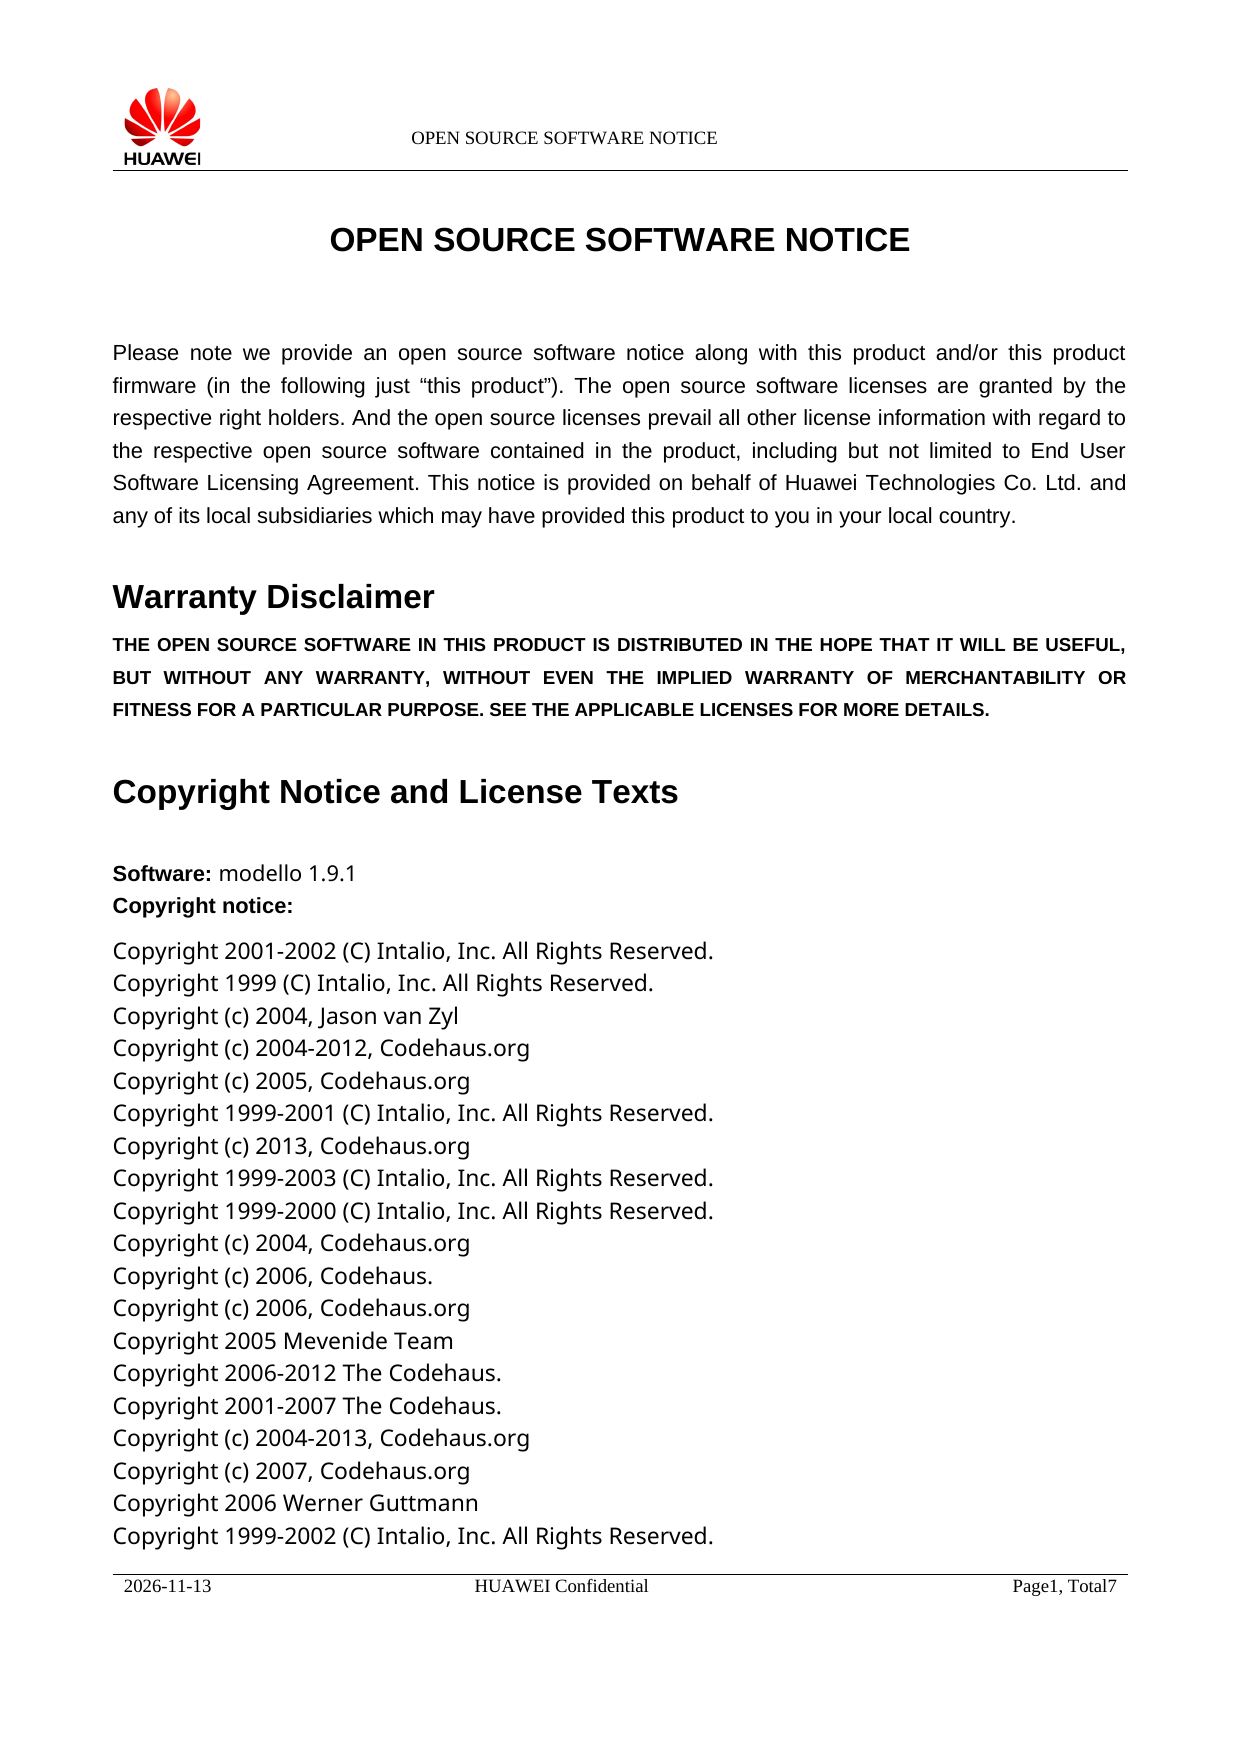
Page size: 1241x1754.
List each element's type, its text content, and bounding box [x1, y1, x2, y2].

text OPEN SOURCE SOFTWARE NOTICE [112, 206, 1128, 271]
picture [124, 88, 201, 165]
text Copyright Notice and License Texts [112, 759, 1128, 824]
text Warranty Disclaimer [112, 564, 1128, 629]
text Please note we provide an open source software notice along with this product and/or this product firmware (in the following just “this product”). The open source software licenses are granted by the respective right holders. And the open source licenses prevail all other license information with regard to the respective open source software contained in the product, including but not limited to End User Software Licensing Agreement. This notice is provided on behalf of Huawei Technologies Co. Ltd. and any of its local subsidiaries which may have provided this product to you in your local country. [112, 336, 1128, 531]
text The open source software in this product is distributed in the hope that it will be useful, but WITHOUT ANY WARRANTY, without even the implied warranty of MERCHANTABILITY or FITNESS FOR A PARTICULAR PURPOSE. See the applicable licenses for more details. [112, 629, 1128, 726]
text Copyright notice: [112, 889, 1128, 921]
title Software: modello 1.9.1 [112, 856, 1128, 889]
